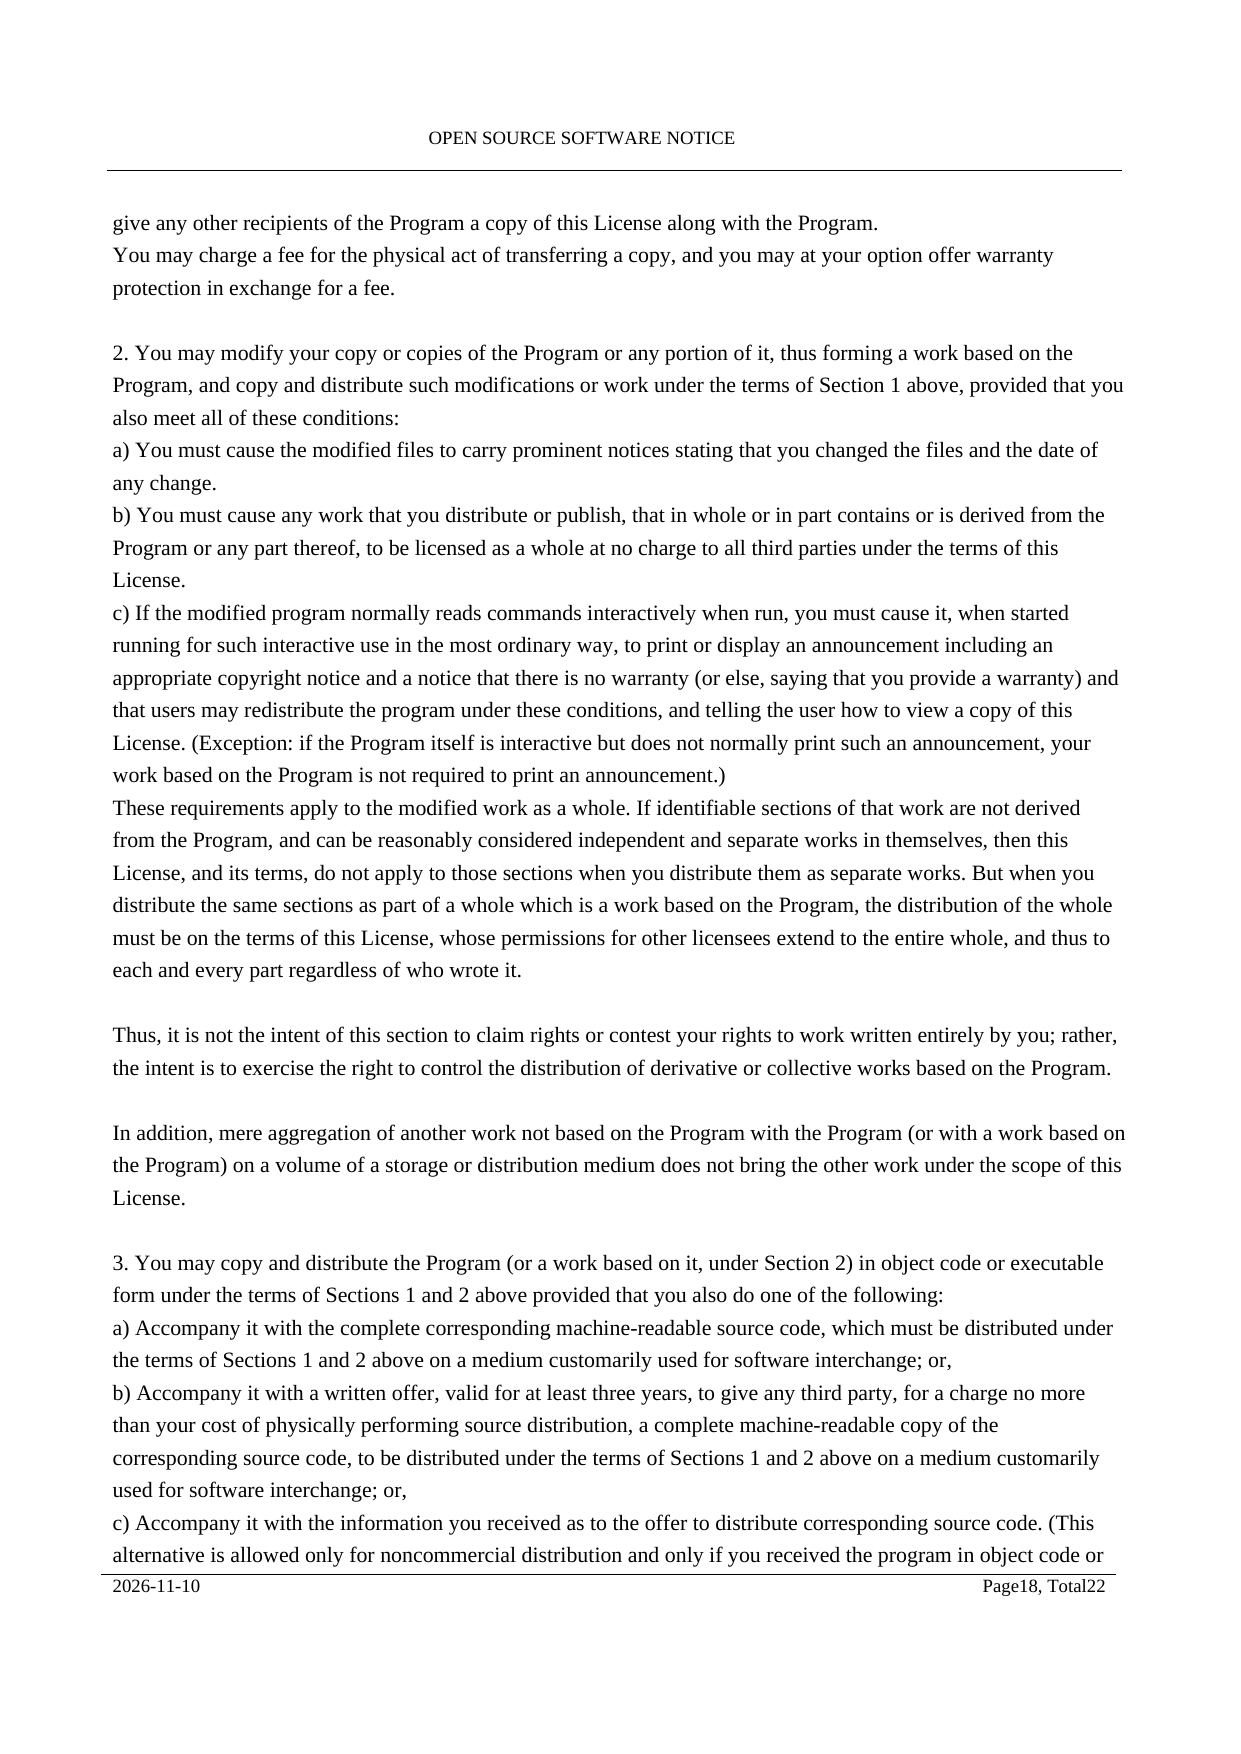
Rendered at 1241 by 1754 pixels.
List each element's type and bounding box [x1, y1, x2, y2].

text [112, 206, 1128, 1571]
